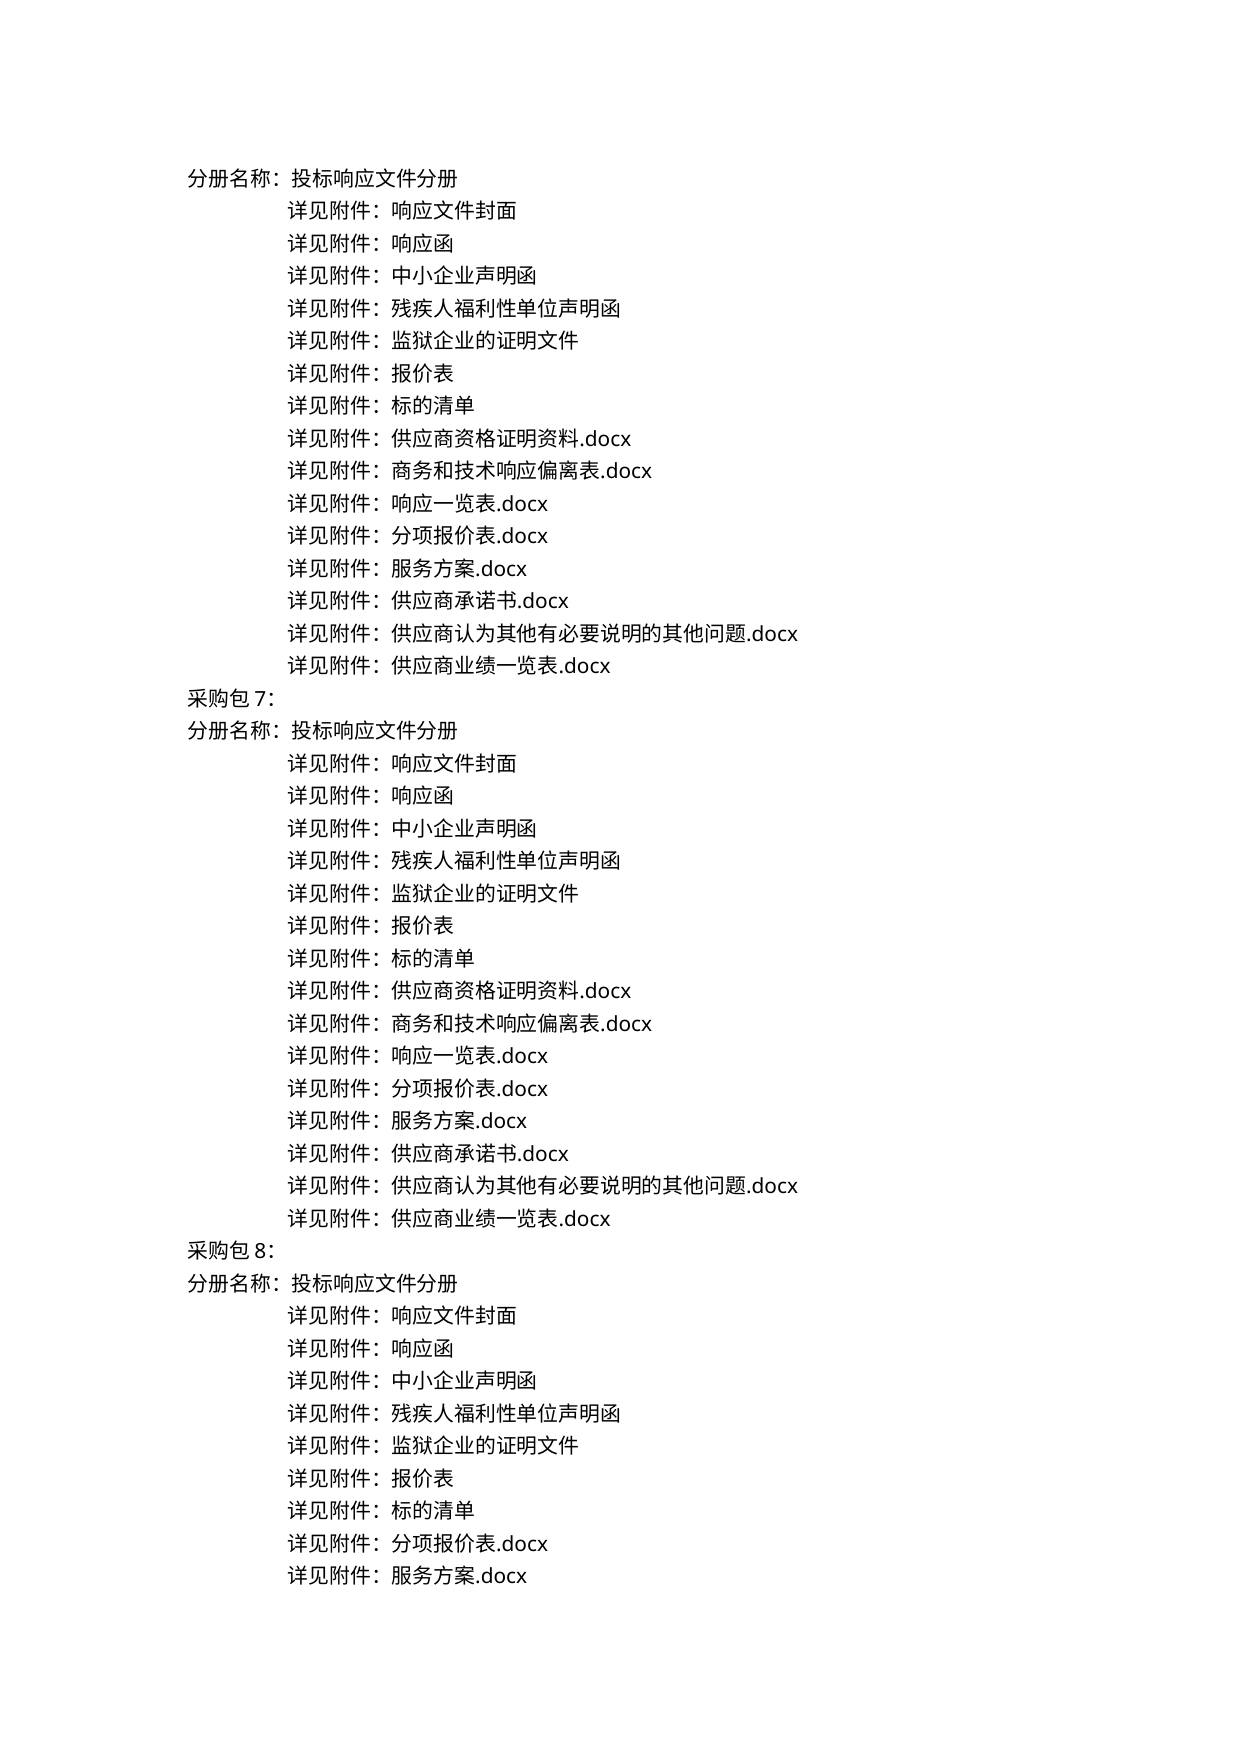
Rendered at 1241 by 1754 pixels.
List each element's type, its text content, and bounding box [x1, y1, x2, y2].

text 详见附件：分项报价表.docx [187, 1527, 1053, 1559]
text 详见附件：响应函 [187, 779, 1053, 812]
text 详见附件：分项报价表.docx [187, 519, 1053, 552]
text 详见附件：中小企业声明函 [187, 259, 1053, 292]
text 分册名称：投标响应文件分册 [187, 162, 1053, 194]
text 详见附件：监狱企业的证明文件 [187, 1429, 1053, 1462]
text 详见附件：响应文件封面 [187, 747, 1053, 779]
text 详见附件：商务和技术响应偏离表.docx [187, 1007, 1053, 1039]
text 分册名称：投标响应文件分册 [187, 1267, 1053, 1299]
text 详见附件：供应商资格证明资料.docx [187, 974, 1053, 1007]
text 详见附件：监狱企业的证明文件 [187, 877, 1053, 909]
text 分册名称：投标响应文件分册 [187, 714, 1053, 747]
text 详见附件：中小企业声明函 [187, 1364, 1053, 1397]
text 详见附件：响应函 [187, 1332, 1053, 1364]
text 详见附件：服务方案.docx [187, 1104, 1053, 1137]
text 详见附件：中小企业声明函 [187, 812, 1053, 844]
text 详见附件：报价表 [187, 1462, 1053, 1494]
text 详见附件：标的清单 [187, 1494, 1053, 1527]
text 详见附件：服务方案.docx [187, 552, 1053, 584]
text 采购包8： [187, 1234, 1053, 1267]
text 详见附件：供应商业绩一览表.docx [187, 649, 1053, 682]
text 采购包7： [187, 682, 1053, 714]
text 详见附件：残疾人福利性单位声明函 [187, 844, 1053, 877]
text 详见附件：供应商业绩一览表.docx [187, 1202, 1053, 1234]
text 详见附件：供应商认为其他有必要说明的其他问题.docx [187, 617, 1053, 649]
text 详见附件：标的清单 [187, 942, 1053, 974]
text 详见附件：供应商认为其他有必要说明的其他问题.docx [187, 1169, 1053, 1202]
text 详见附件：标的清单 [187, 389, 1053, 422]
text 详见附件：报价表 [187, 909, 1053, 942]
text 详见附件：响应函 [187, 227, 1053, 259]
text 详见附件：供应商承诺书.docx [187, 584, 1053, 617]
text 详见附件：残疾人福利性单位声明函 [187, 1397, 1053, 1429]
text 详见附件：服务方案.docx [187, 1559, 1053, 1592]
text 详见附件：供应商承诺书.docx [187, 1137, 1053, 1169]
text 详见附件：响应一览表.docx [187, 487, 1053, 519]
text 详见附件：响应一览表.docx [187, 1039, 1053, 1072]
text 详见附件：监狱企业的证明文件 [187, 324, 1053, 357]
text 详见附件：供应商资格证明资料.docx [187, 422, 1053, 454]
text 详见附件：响应文件封面 [187, 1299, 1053, 1332]
text 详见附件：响应文件封面 [187, 194, 1053, 227]
text 详见附件：报价表 [187, 357, 1053, 389]
text 详见附件：残疾人福利性单位声明函 [187, 292, 1053, 324]
text 详见附件：分项报价表.docx [187, 1072, 1053, 1104]
text 详见附件：商务和技术响应偏离表.docx [187, 454, 1053, 487]
